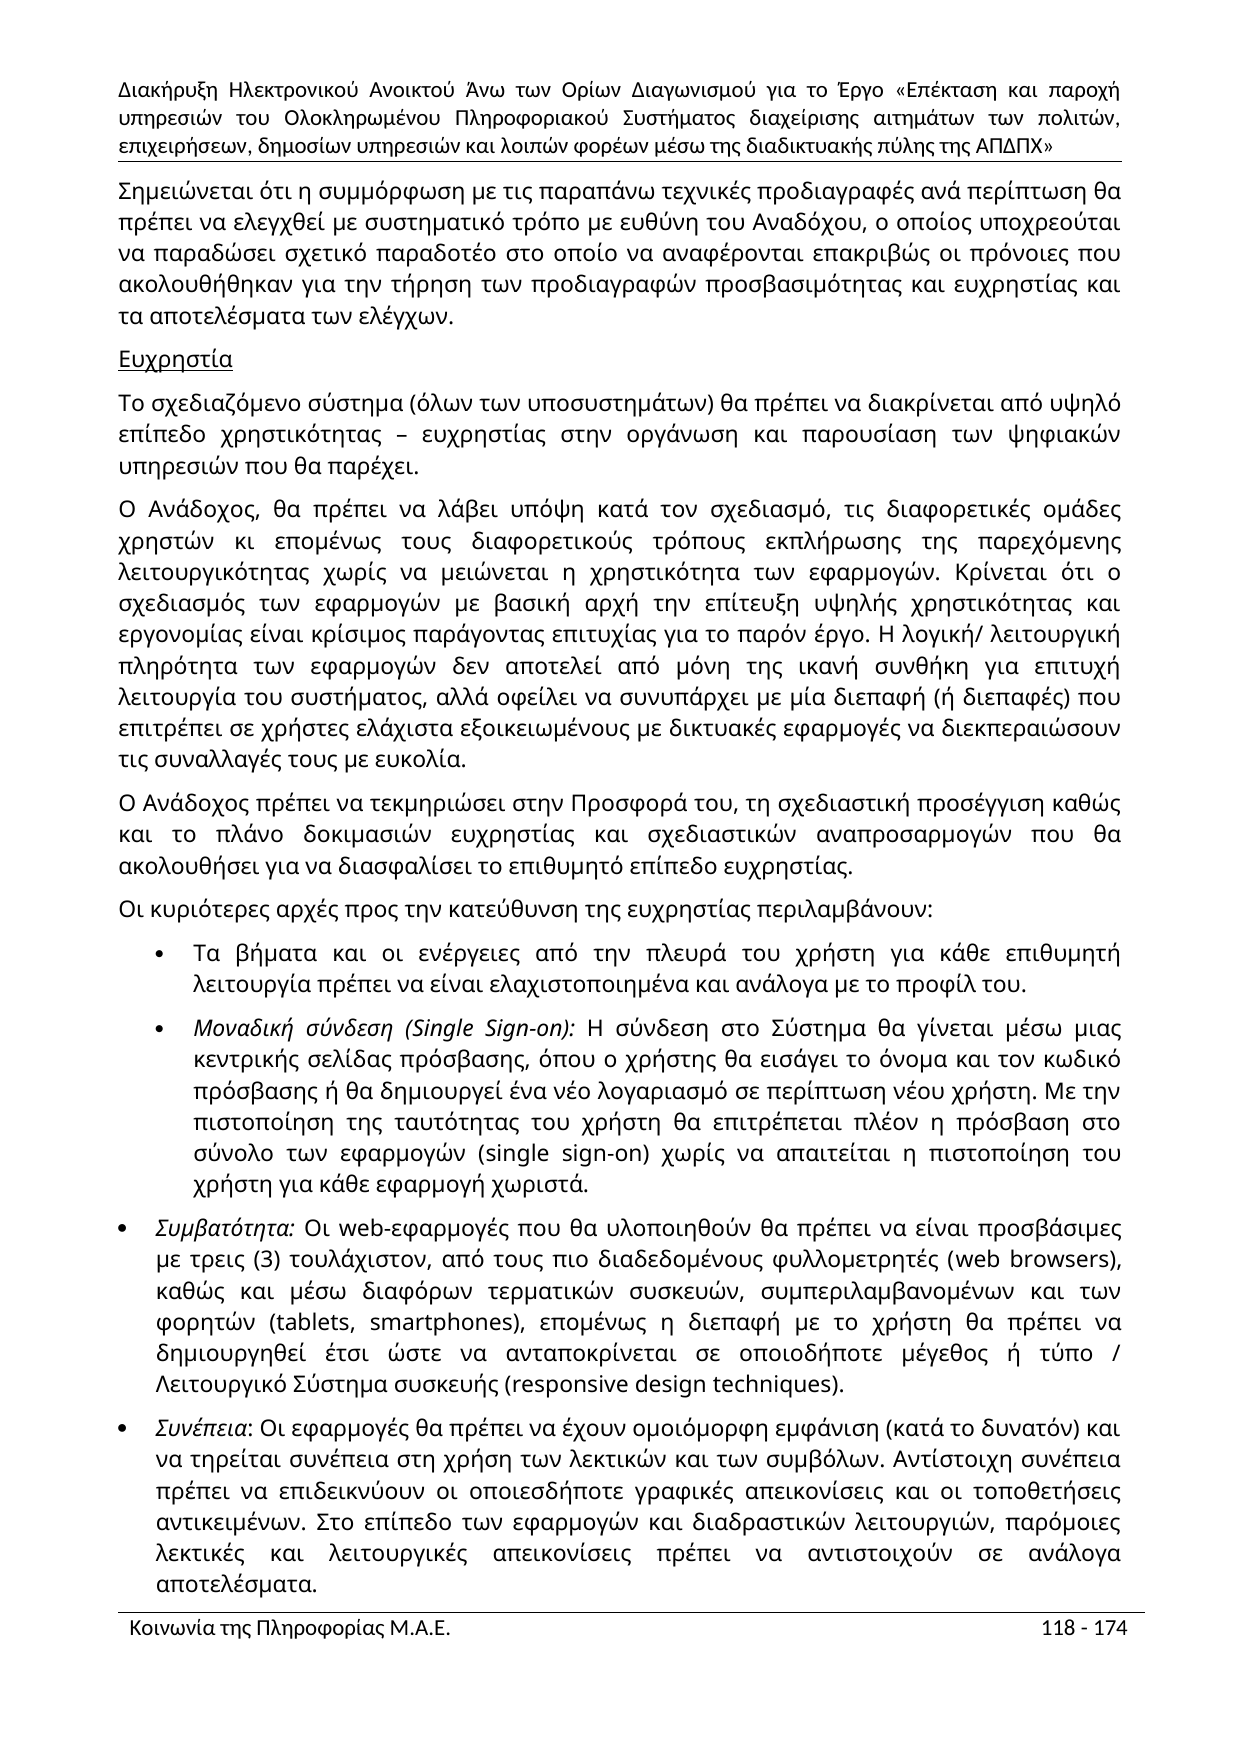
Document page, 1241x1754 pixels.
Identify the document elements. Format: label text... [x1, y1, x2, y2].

text Οι κυριότερες αρχές προς την κατεύθυνση της ευχρηστίας περιλαμβάνουν: [118, 893, 1122, 925]
list Τα βήματα και οι ενέργειες από την πλευρά του χρήστη για κάθε επιθυμητή λειτουργία πρέπει να είναι ελαχιστοποιημένα και ανάλογα με το προφίλ του. [156, 937, 1122, 1000]
text Το σχεδιαζόμενο σύστημα (όλων των υποσυστημάτων) θα πρέπει να διακρίνεται από υψηλό επίπεδο χρηστικότητας – ευχρηστίας στην οργάνωση και παρουσίαση των ψηφιακών υπηρεσιών που θα παρέχει. [118, 387, 1122, 481]
list Συνέπεια: Οι εφαρμογές θα πρέπει να έχουν ομοιόμορφη εμφάνιση (κατά το δυνατόν) και να τηρείται συνέπεια στη χρήση των λεκτικών και των συμβόλων. Αντίστοιχη συνέπεια πρέπει να επιδεικνύουν οι οποιεσδήποτε γραφικές απεικονίσεις και οι τοποθετήσεις αντικειμένων. Στο επίπεδο των εφαρμογών και διαδραστικών λειτουργιών, παρόμοιες λεκτικές και λειτουργικές απεικονίσεις πρέπει να αντιστοιχούν σε ανάλογα αποτελέσματα. [118, 1412, 1122, 1600]
text Ευχρηστία [118, 343, 1122, 375]
text Σημειώνεται ότι η συμμόρφωση με τις παραπάνω τεχνικές προδιαγραφές ανά περίπτωση θα πρέπει να ελεγχθεί με συστηματικό τρόπο με ευθύνη του Αναδόχου, ο οποίος υποχρεούται να παραδώσει σχετικό παραδοτέο στο οποίο να αναφέρονται επακριβώς οι πρόνοιες που ακολουθήθηκαν για την τήρηση των προδιαγραφών προσβασιμότητας και ευχρηστίας και τα αποτελέσματα των ελέγχων. [118, 175, 1122, 331]
text Ο Ανάδοχος, θα πρέπει να λάβει υπόψη κατά τον σχεδιασμό, τις διαφορετικές ομάδες χρηστών κι επομένως τους διαφορετικούς τρόπους εκπλήρωσης της παρεχόμενης λειτουργικότητας χωρίς να μειώνεται η χρηστικότητα των εφαρμογών. Κρίνεται ότι ο σχεδιασμός των εφαρμογών με βασική αρχή την επίτευξη υψηλής χρηστικότητας και εργονομίας είναι κρίσιμος παράγοντας επιτυχίας για το παρόν έργο. Η λογική/ λειτουργική πληρότητα των εφαρμογών δεν αποτελεί από μόνη της ικανή συνθήκη για επιτυχή λειτουργία του συστήματος, αλλά οφείλει να συνυπάρχει με μία διεπαφή (ή διεπαφές) που επιτρέπει σε χρήστες ελάχιστα εξοικειωμένους με δικτυακές εφαρμογές να διεκπεραιώσουν τις συναλλαγές τους με ευκολία. [118, 493, 1122, 775]
list Μοναδική σύνδεση (Single Sign-on): Η σύνδεση στο Σύστημα θα γίνεται μέσω μιας κεντρικής σελίδας πρόσβασης, όπου ο χρήστης θα εισάγει το όνομα και τον κωδικό πρόσβασης ή θα δημιουργεί ένα νέο λογαριασμό σε περίπτωση νέου χρήστη. Με την πιστοποίηση της ταυτότητας του χρήστη θα επιτρέπεται πλέον η πρόσβαση στο σύνολο των εφαρμογών (single sign-on) χωρίς να απαιτείται η πιστοποίηση του χρήστη για κάθε εφαρμογή χωριστά. [156, 1012, 1122, 1200]
list Συμβατότητα: Οι web-εφαρμογές που θα υλοποιηθούν θα πρέπει να είναι προσβάσιμες με τρεις (3) τουλάχιστον, από τους πιο διαδεδομένους φυλλομετρητές (web browsers), καθώς και μέσω διαφόρων τερματικών συσκευών, συμπεριλαμβανομένων και των φορητών (tablets, smartphones), επομένως η διεπαφή με το χρήστη θα πρέπει να δημιουργηθεί έτσι ώστε να ανταποκρίνεται σε οποιοδήποτε μέγεθος ή τύπο / Λειτουργικό Σύστημα συσκευής (responsive design techniques). [118, 1212, 1122, 1400]
text Ο Ανάδοχος πρέπει να τεκμηριώσει στην Προσφορά του, τη σχεδιαστική προσέγγιση καθώς και το πλάνο δοκιμασιών ευχρηστίας και σχεδιαστικών αναπροσαρμογών που θα ακολουθήσει για να διασφαλίσει το επιθυμητό επίπεδο ευχρηστίας. [118, 787, 1122, 881]
